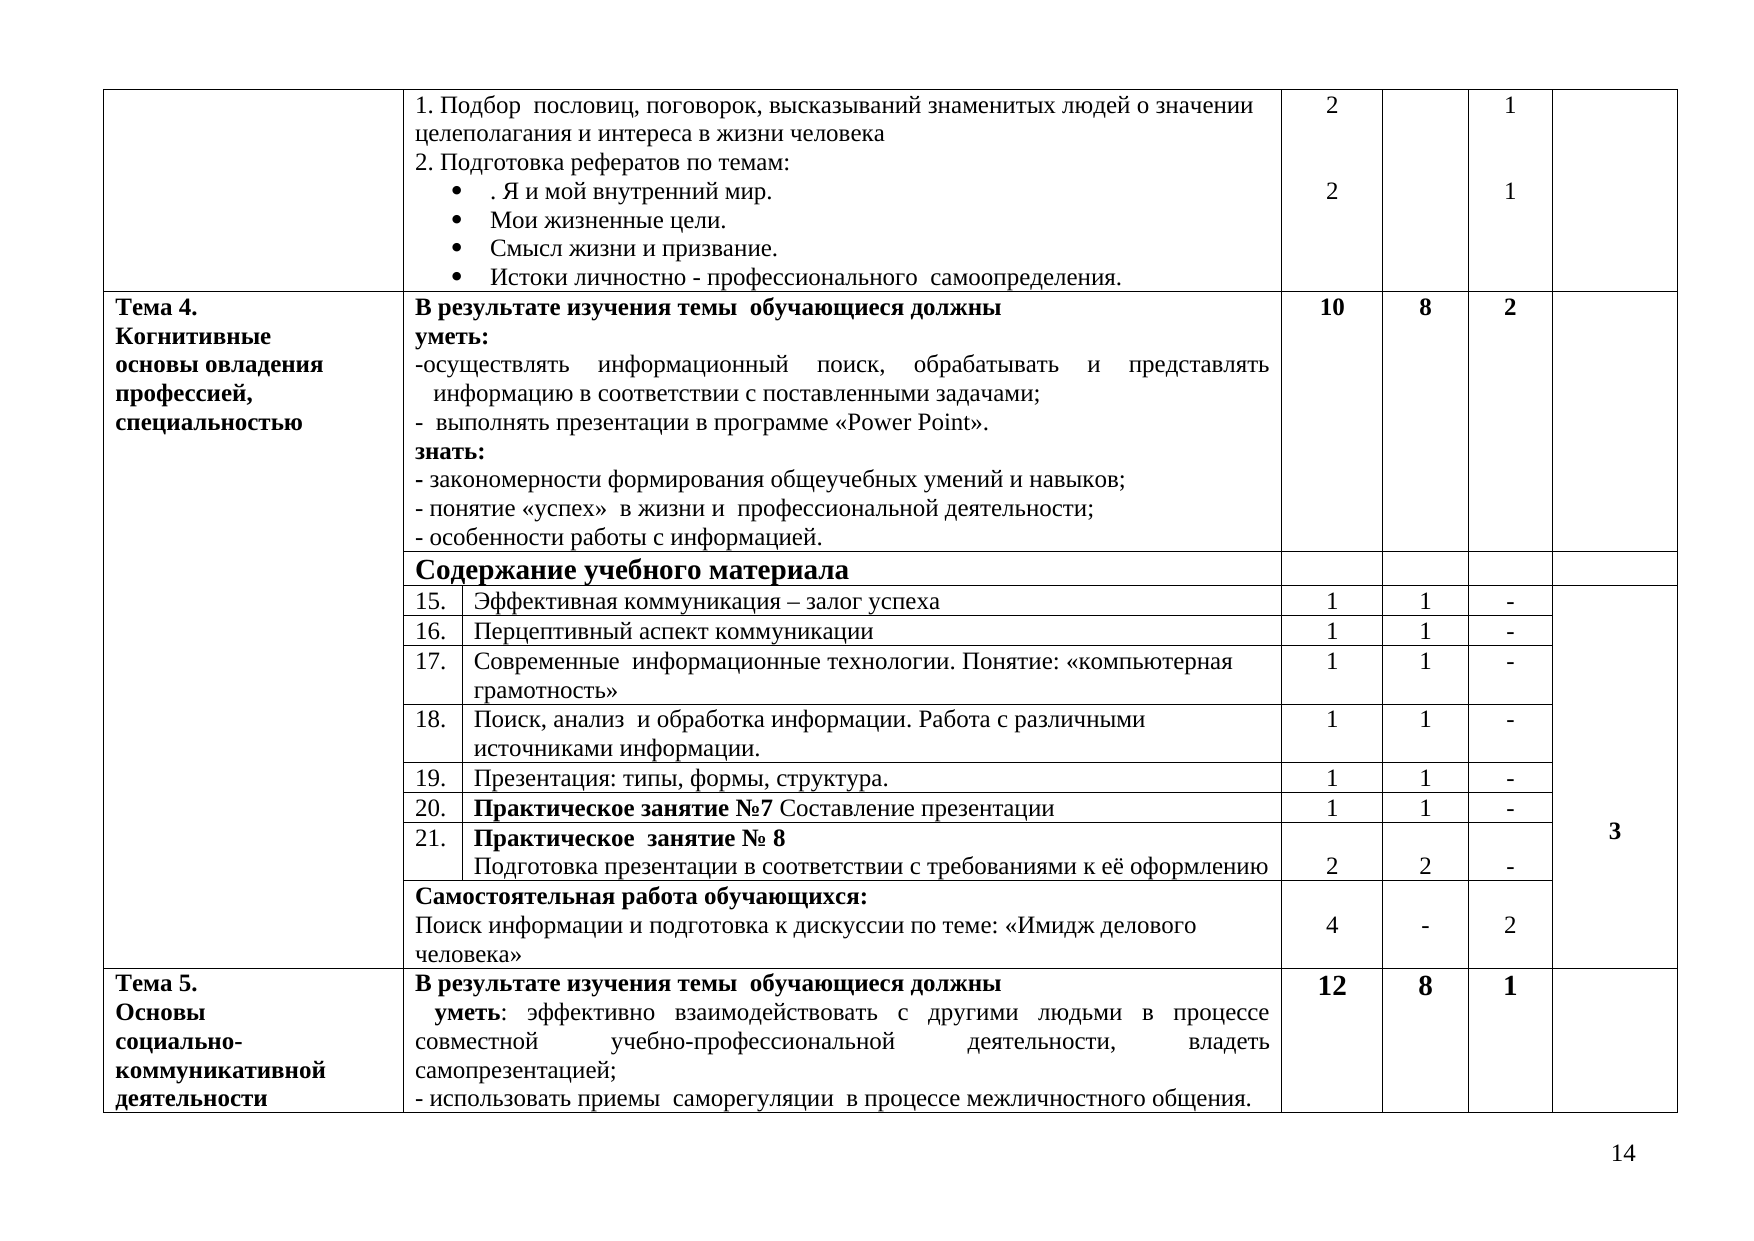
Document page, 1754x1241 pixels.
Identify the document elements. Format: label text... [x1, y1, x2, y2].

table_cell [1383, 552, 1468, 585]
table_cell Поиск, анализ и обработка информации. Работа с различными источниками информации. [463, 705, 1281, 762]
table_cell 1 [1383, 763, 1468, 792]
table_cell [1553, 292, 1677, 551]
table_cell - [1469, 705, 1552, 762]
table_cell - [1469, 823, 1552, 880]
table_cell 1 [1282, 616, 1382, 645]
table_cell Современные информационные технологии. Понятие: «компьютерная грамотность» [463, 646, 1281, 703]
table_cell 8 [1383, 292, 1468, 551]
table_cell 1 [1383, 793, 1468, 822]
table_cell Практическое занятие №7 Составление презентации [463, 793, 1281, 822]
table_cell 16. [404, 616, 462, 645]
table_cell [1383, 90, 1468, 291]
table_cell 1 [1282, 705, 1382, 762]
table_cell 2 [1469, 292, 1552, 551]
table_cell - [1469, 646, 1552, 703]
table_cell 1 [1282, 586, 1382, 615]
table_cell [1553, 552, 1677, 585]
table_cell 20. [404, 793, 462, 822]
table_cell В результате изучения темы обучающиеся должны уметь: -осуществлять информационный поиск, обрабатывать и представлять информацию в соответствии с поставленными задачами; - выполнять презентации в программе «Power Point». знать: - закономерности формирования общеучебных умений и навыков; - понятие «успех» в жизни и профессиональной деятельности; - особенности работы с информацией. [404, 292, 1281, 551]
table_cell Тема 4. Когнитивные основы овладения профессией, специальностью [104, 292, 403, 967]
table_cell 12 [1282, 969, 1382, 1112]
table_cell - [1469, 763, 1552, 792]
table_cell 21. [404, 823, 462, 880]
table_cell 1 [1282, 763, 1382, 792]
table_cell [1469, 552, 1552, 585]
table_cell 17. [404, 646, 462, 703]
table_cell 2 [1469, 881, 1552, 967]
table_cell Содержание учебного материала [404, 552, 1281, 585]
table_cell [404, 969, 1281, 1112]
table_cell 3 [1553, 586, 1677, 967]
table_cell 2 [1282, 823, 1382, 880]
table_cell Перцептивный аспект коммуникации [463, 616, 1281, 645]
table_cell 18. [404, 705, 462, 762]
table_cell 1 [1469, 969, 1552, 1112]
table_cell 19. [404, 763, 462, 792]
table_cell - [1469, 586, 1552, 615]
table_cell 1 [1383, 616, 1468, 645]
table_cell 2 [1383, 823, 1468, 880]
table_cell Самостоятельная работа обучающихся: Поиск информации и подготовка к дискуссии по теме: «Имидж делового человека» [404, 881, 1281, 967]
table_cell Эффективная коммуникация – залог успеха [463, 586, 1281, 615]
table_cell [104, 90, 403, 291]
table_cell 1 [1383, 705, 1468, 762]
table_cell 1 [1282, 793, 1382, 822]
table_cell Презентация: типы, формы, структура. [463, 763, 1281, 792]
table_cell 15. [404, 586, 462, 615]
table_cell Практическое занятие № 8 Подготовка презентации в соответствии с требованиями к её оформлению [463, 823, 1281, 880]
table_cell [404, 90, 1281, 291]
table_cell - [1383, 881, 1468, 967]
table_cell 2 2 [1282, 90, 1382, 291]
table_cell [1553, 969, 1677, 1112]
table_cell 1 [1383, 646, 1468, 703]
table_cell 1 1 [1469, 90, 1552, 291]
table_cell 8 [1383, 969, 1468, 1112]
table_cell 1 [1383, 586, 1468, 615]
table_cell - [1469, 616, 1552, 645]
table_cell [104, 969, 403, 1112]
table_cell 10 [1282, 292, 1382, 551]
table_cell - [1469, 793, 1552, 822]
table_cell [1282, 552, 1382, 585]
table_cell [1553, 90, 1677, 291]
table_cell 1 [1282, 646, 1382, 703]
table_cell 4 [1282, 881, 1382, 967]
